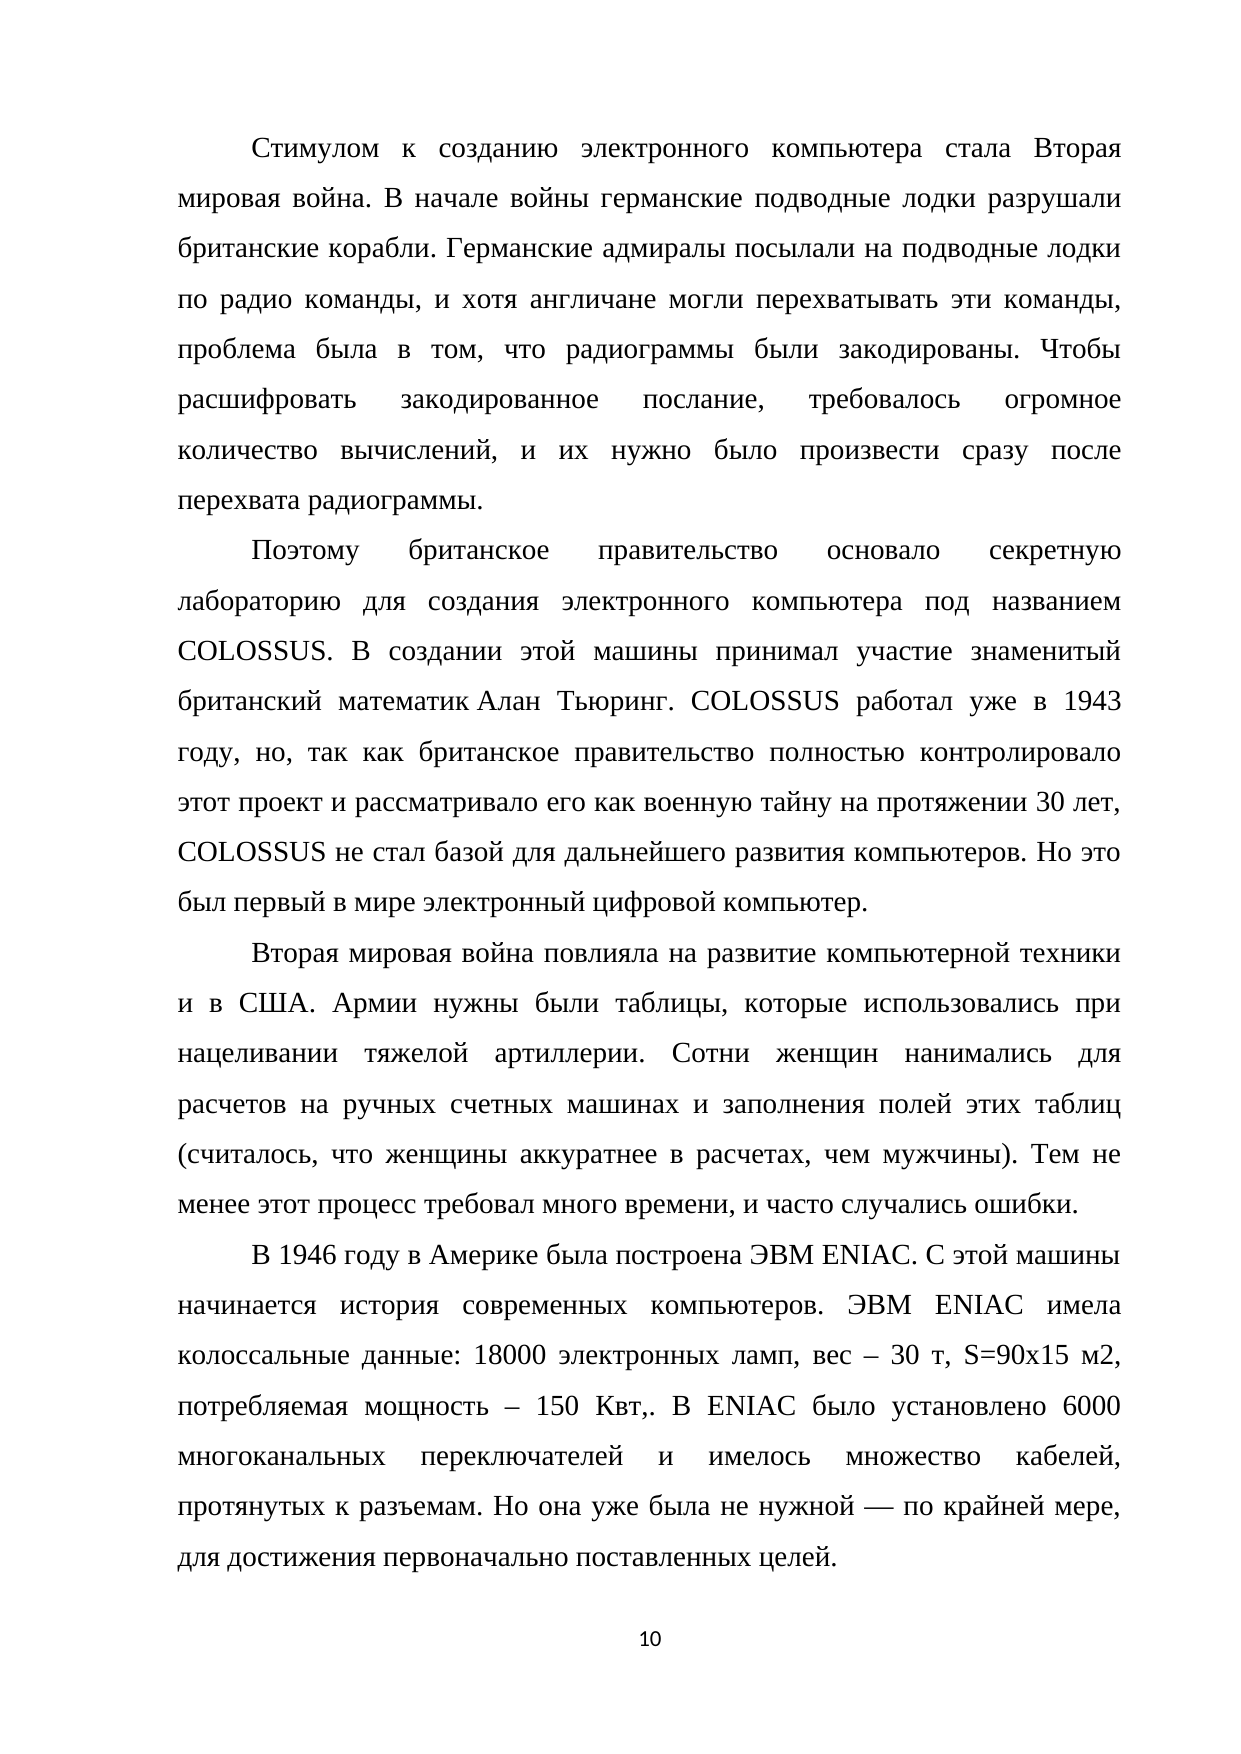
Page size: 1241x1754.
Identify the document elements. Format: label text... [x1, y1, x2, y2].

text В 1946 году в Америке была построена ЭВМ ENIAC. С этой машины начинается история современных компьютеров. ЭВМ ENIAC имела колоссальные данные: 18000 электронных ламп, вес – 30 т, S=90х15 м2, потребляемая мощность – 150 Квт,. В ENIAC было установлено 6000 многоканальных переключателей и имелось множество кабелей, протянутых к разъемам. Но она уже была не нужной — по крайней мере, для достижения первоначально поставленных целей. [177, 1237, 1122, 1572]
text Вторая мировая война повлияла на развитие компьютерной техники и в США. Армии нужны были таблицы, которые использовались при нацеливании тяжелой артиллерии. Сотни женщин нанимались для расчетов на ручных счетных машинах и заполнения полей этих таблиц (считалось, что женщины аккуратнее в расчетах, чем мужчины). Тем не менее этот процесс требовал много времени, и часто случались ошибки. [177, 935, 1122, 1220]
text Поэтому британское правительство основало секретную лабораторию для создания электронного компьютера под названием COLOSSUS. В создании этой машины принимал участие знаменитый британский математик Алан Тьюринг. COLOSSUS работал уже в 1943 году, но, так как британское правительство полностью контролировало этот проект и рассматривало его как военную тайну на протяжении 30 лет, COLOSSUS не стал базой для дальнейшего развития компьютеров. Но это был первый в мире электронный цифровой компьютер. [177, 532, 1122, 918]
text Стимулом к созданию электронного компьютера стала Вторая мировая война. В начале войны германские подводные лодки разрушали британские корабли. Германские адмиралы посылали на подводные лодки по радио команды, и хотя англичане могли перехватывать эти команды, проблема была в том, что радиограммы были закодированы. Чтобы расшифровать закодированное послание, требовалось огромное количество вычислений, и их нужно было произвести сразу после перехвата радиограммы. [177, 130, 1122, 516]
